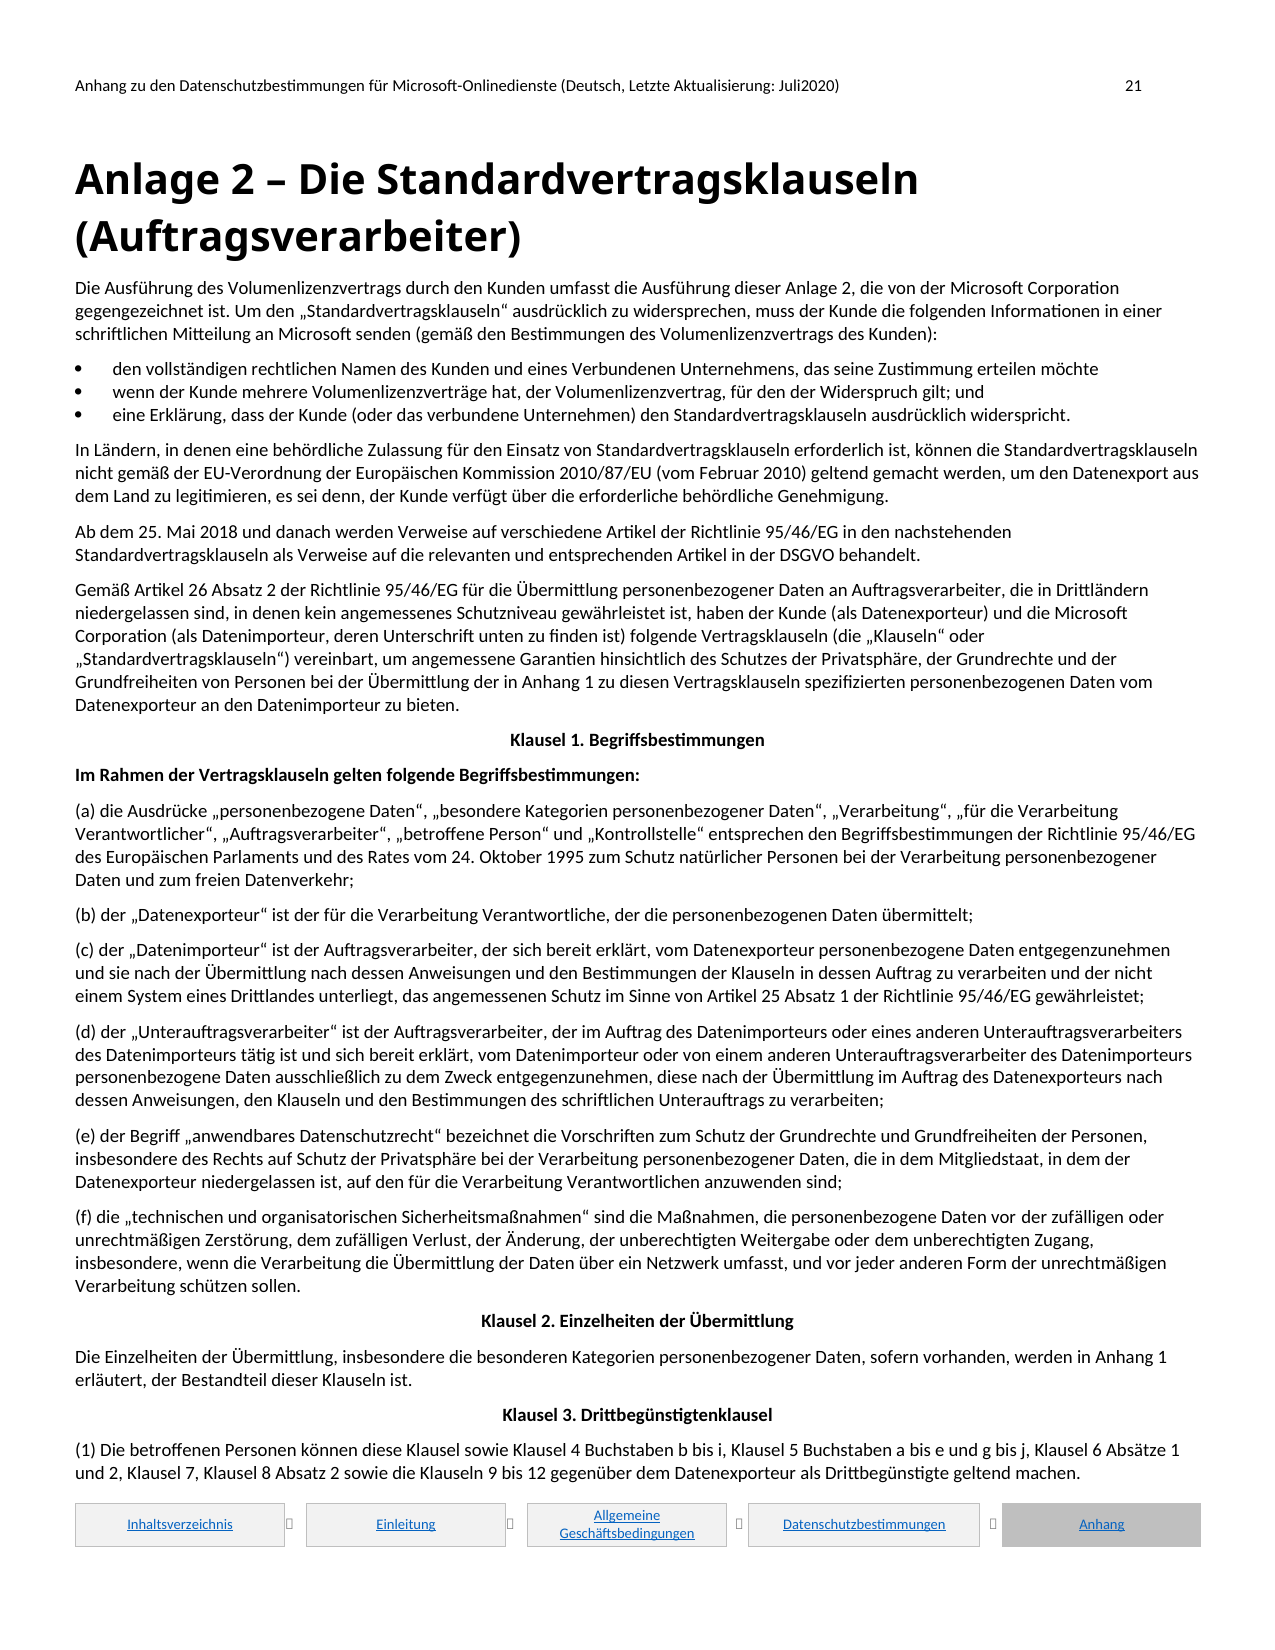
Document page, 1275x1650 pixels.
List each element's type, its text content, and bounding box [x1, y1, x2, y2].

list Klausel 2. Einzelheiten der Übermittlung [75, 1309, 1200, 1332]
list Ab dem 25. Mai 2018 und danach werden Verweise auf verschiedene Artikel der Richtlinie 95/46/EG in den nachstehenden Standardvertragsklauseln als Verweise auf die relevanten und entsprechenden Artikel in der DSGVO behandelt. [75, 520, 1200, 566]
list eine Erklärung, dass der Kunde (oder das verbundene Unternehmen) den Standardvertragsklauseln ausdrücklich widerspricht. [75, 403, 1200, 426]
list Klausel 1. Begriffsbestimmungen [75, 728, 1200, 751]
subtitle Anlage 2 – Die Standardvertragsklauseln (Auftragsverarbeiter) [75, 150, 1200, 263]
list (b) der „Datenexporteur“ ist der für die Verarbeitung Verantwortliche, der die personenbezogenen Daten übermittelt; [75, 903, 1200, 926]
list Die Einzelheiten der Übermittlung, insbesondere die besonderen Kategorien personenbezogener Daten, sofern vorhanden, werden in Anhang 1 erläutert, der Bestandteil dieser Klauseln ist. [75, 1345, 1200, 1391]
list (a) die Ausdrücke „personenbezogene Daten“, „besondere Kategorien personenbezogener Daten“, „Verarbeitung“, „für die Verarbeitung Verantwortlicher“, „Auftragsverarbeiter“, „betroffene Person“ und „Kontrollstelle“ entsprechen den Begriffsbestimmungen der Richtlinie 95/46/EG des Europäischen Parlaments und des Rates vom 24. Oktober 1995 zum Schutz natürlicher Personen bei der Verarbeitung personenbezogener Daten und zum freien Datenverkehr; [75, 799, 1200, 891]
list den vollständigen rechtlichen Namen des Kunden und eines Verbundenen Unternehmens, das seine Zustimmung erteilen möchte [75, 357, 1200, 380]
list wenn der Kunde mehrere Volumenlizenzverträge hat, der Volumenlizenzvertrag, für den der Widerspruch gilt; und [75, 380, 1200, 403]
list Klausel 3. Drittbegünstigtenklausel [75, 1403, 1200, 1426]
list Gemäß Artikel 26 Absatz 2 der Richtlinie 95/46/EG für die Übermittlung personenbezogener Daten an Auftragsverarbeiter, die in Drittländern niedergelassen sind, in denen kein angemessenes Schutzniveau gewährleistet ist, haben der Kunde (als Datenexporteur) und die Microsoft Corporation (als Datenimporteur, deren Unterschrift unten zu finden ist) folgende Vertragsklauseln (die „Klauseln“ oder „Standardvertragsklauseln“) vereinbart, um angemessene Garantien hinsichtlich des Schutzes der Privatsphäre, der Grundrechte und der Grundfreiheiten von Personen bei der Übermittlung der in Anhang 1 zu diesen Vertragsklauseln spezifizierten personenbezogenen Daten vom Datenexporteur an den Datenimporteur zu bieten. [75, 578, 1200, 716]
list Die Ausführung des Volumenlizenzvertrags durch den Kunden umfasst die Ausführung dieser Anlage 2, die von der Microsoft Corporation gegengezeichnet ist. Um den „Standardvertragsklauseln“ ausdrücklich zu widersprechen, muss der Kunde die folgenden Informationen in einer schriftlichen Mitteilung an Microsoft senden (gemäß den Bestimmungen des Volumenlizenzvertrags des Kunden): [75, 276, 1200, 345]
list Im Rahmen der Vertragsklauseln gelten folgende Begriffsbestimmungen: [75, 763, 1200, 786]
list In Ländern, in denen eine behördliche Zulassung für den Einsatz von Standardvertragsklauseln erforderlich ist, können die Standardvertragsklauseln nicht gemäß der EU-Verordnung der Europäischen Kommission 2010/87/EU (vom Februar 2010) geltend gemacht werden, um den Datenexport aus dem Land zu legitimieren, es sei denn, der Kunde verfügt über die erforderliche behördliche Genehmigung. [75, 438, 1200, 507]
list (c) der „Datenimporteur“ ist der Auftragsverarbeiter, der sich bereit erklärt, vom Datenexporteur personenbezogene Daten entgegenzunehmen und sie nach der Übermittlung nach dessen Anweisungen und den Bestimmungen der Klauseln in dessen Auftrag zu verarbeiten und der nicht einem System eines Drittlandes unterliegt, das angemessenen Schutz im Sinne von Artikel 25 Absatz 1 der Richtlinie 95/46/EG gewährleistet; [75, 938, 1200, 1007]
list (1) Die betroffenen Personen können diese Klausel sowie Klausel 4 Buchstaben b bis i, Klausel 5 Buchstaben a bis e und g bis j, Klausel 6 Absätze 1 und 2, Klausel 7, Klausel 8 Absatz 2 sowie die Klauseln 9 bis 12 gegenüber dem Datenexporteur als Drittbegünstigte geltend machen. [75, 1438, 1200, 1484]
list (d) der „Unterauftragsverarbeiter“ ist der Auftragsverarbeiter, der im Auftrag des Datenimporteurs oder eines anderen Unterauftragsverarbeiters des Datenimporteurs tätig ist und sich bereit erklärt, vom Datenimporteur oder von einem anderen Unterauftragsverarbeiter des Datenimporteurs personenbezogene Daten ausschließlich zu dem Zweck entgegenzunehmen, diese nach der Übermittlung im Auftrag des Datenexporteurs nach dessen Anweisungen, den Klauseln und den Bestimmungen des schriftlichen Unterauftrags zu verarbeiten; [75, 1020, 1200, 1111]
list (e) der Begriff „anwendbares Datenschutzrecht“ bezeichnet die Vorschriften zum Schutz der Grundrechte und Grundfreiheiten der Personen, insbesondere des Rechts auf Schutz der Privatsphäre bei der Verarbeitung personenbezogener Daten, die in dem Mitgliedstaat, in dem der Datenexporteur niedergelassen ist, auf den für die Verarbeitung Verantwortlichen anzuwenden sind; [75, 1124, 1200, 1193]
list (f) die „technischen und organisatorischen Sicherheitsmaßnahmen“ sind die Maßnahmen, die personenbezogene Daten vor der zufälligen oder unrechtmäßigen Zerstörung, dem zufälligen Verlust, der Änderung, der unberechtigten Weitergabe oder dem unberechtigten Zugang, insbesondere, wenn die Verarbeitung die Übermittlung der Daten über ein Netzwerk umfasst, und vor jeder anderen Form der unrechtmäßigen Verarbeitung schützen sollen. [75, 1205, 1200, 1297]
